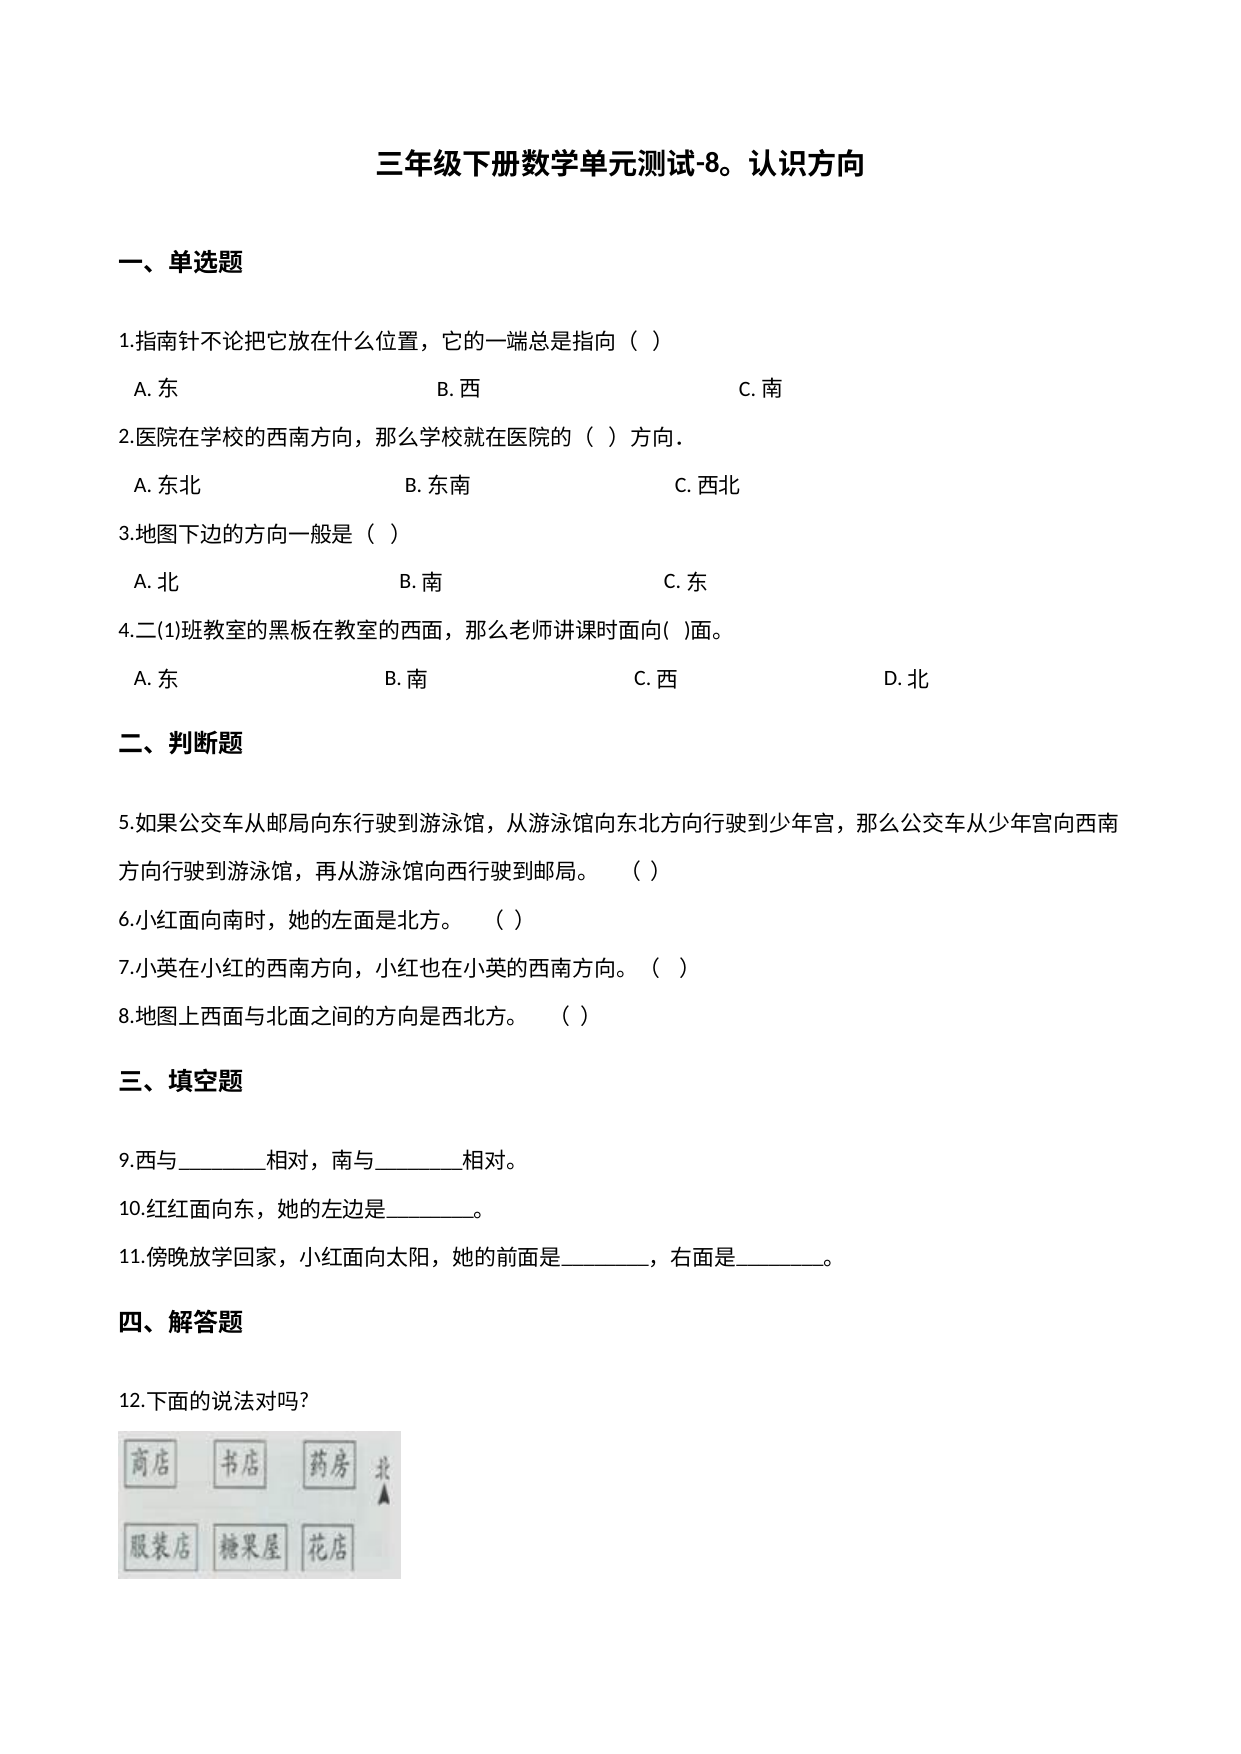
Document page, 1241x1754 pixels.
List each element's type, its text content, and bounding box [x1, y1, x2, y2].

text 11.傍晚放学回家，小红面向太阳，她的前面是________，右面是________。 [118, 1239, 1122, 1272]
text 3.地图下边的方向一般是（ ） [118, 516, 1122, 549]
text 四、解答题 [118, 1288, 1122, 1353]
text 1.指南针不论把它放在什么位置，它的一端总是指向（ ） [118, 324, 1122, 356]
text 9.西与________相对，南与________相对。 [118, 1143, 1122, 1175]
picture [118, 1431, 401, 1579]
text 8.地图上西面与北面之间的方向是西北方。 （ ） [118, 999, 1122, 1031]
text A. 北 B. 南 C. 东 [134, 564, 1122, 597]
text A. 东 B. 西 C. 南 [134, 372, 1122, 404]
text 12.下面的说法对吗? [118, 1383, 1122, 1416]
text 4.二(1)班教室的黑板在教室的西面，那么老师讲课时面向( )面。 [118, 613, 1122, 645]
picture [379, 680, 385, 687]
text 三、填空题 [118, 1047, 1122, 1112]
text 二、判断题 [118, 709, 1122, 774]
text 5.如果公交车从邮局向东行驶到游泳馆，从游泳馆向东北方向行驶到少年宫，那么公交车从少年宫向西南方向行驶到游泳馆，再从游泳馆向西行驶到邮局。 （ ） [118, 805, 1122, 886]
text 一、单选题 [118, 228, 1122, 293]
text 10.红红面向东，她的左边是________。 [118, 1191, 1122, 1224]
text A. 东北 B. 东南 C. 西北 [134, 468, 1122, 500]
picture [878, 680, 884, 687]
text A. 东 B. 南 C. 西 D. 北 [134, 661, 1122, 694]
text 7.小英在小红的西南方向，小红也在小英的西南方向。（ ） [118, 951, 1122, 983]
text 6.小红面向南时，她的左面是北方。 （ ） [118, 902, 1122, 935]
text 2.医院在学校的西南方向，那么学校就在医院的（ ）方向． [118, 419, 1122, 452]
text 三年级下册数学单元测试-8。认识方向 [118, 129, 1122, 194]
